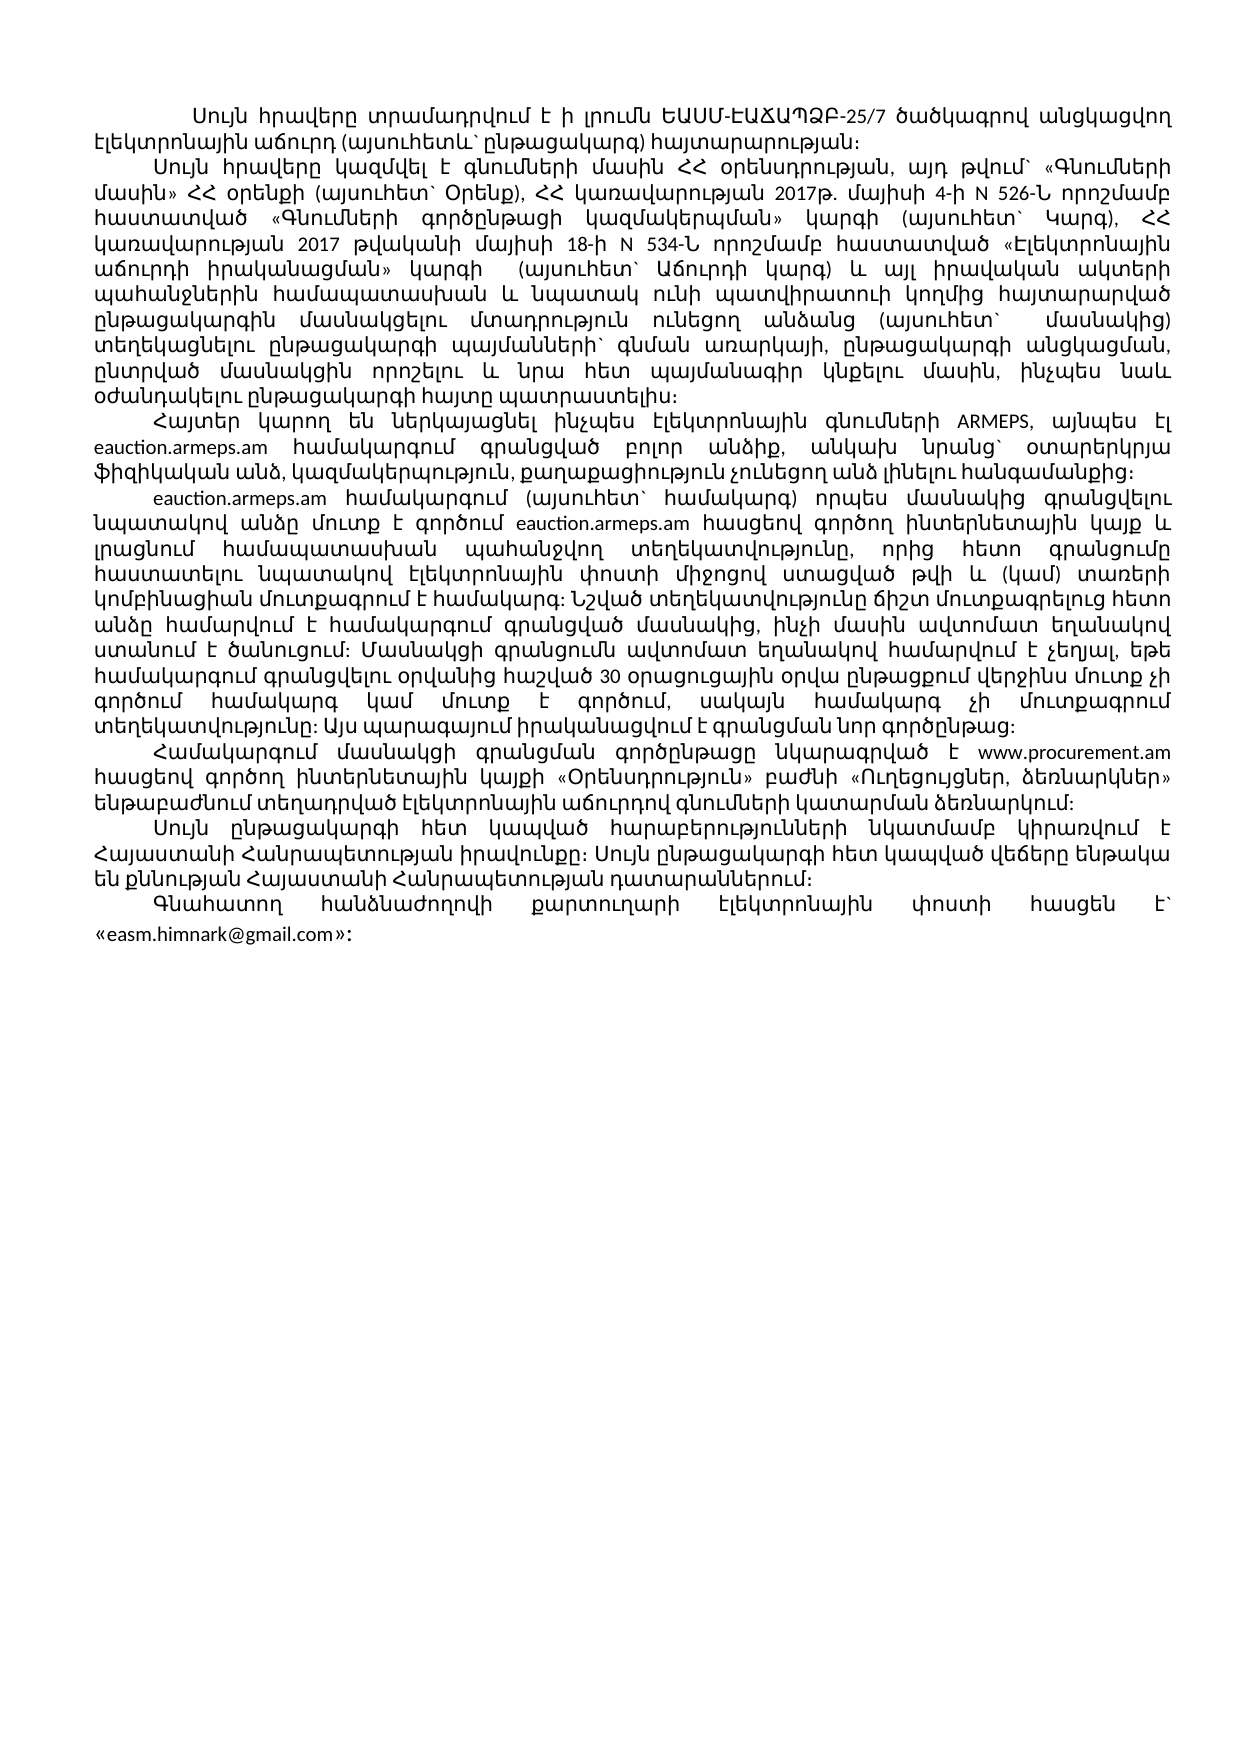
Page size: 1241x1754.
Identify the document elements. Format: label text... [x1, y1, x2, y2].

text Սույն ընթացակարգի հետ կապված հարաբերությունների նկատմամբ կիրառվում է Հայաստանի Հանրապետության իրավունքը։ Սույն ընթացակարգի հետ կապված վեճերը ենթակա են քննության Հայաստանի Հանրապետության դատարաններում։ [94, 815, 1171, 892]
text Գնահատող հանձնաժողովի քարտուղարի էլեկտրոնային փոստի հասցեն է` «easm.himnark@gmail.com»: [94, 892, 1171, 948]
text Համակարգում մասնակցի գրանցման գործընթացը նկարագրված է www.procurement.am հասցեով գործող ինտերնետային կայքի «Օրենսդրություն» բաժնի «Ուղեցույցներ, ձեռնարկներ» ենթաբաժնում տեղադրված էլեկտրոնային աճուրդով գնումների կատարման ձեռնարկում: [94, 739, 1171, 815]
text Հայտեր կարող են ներկայացնել ինչպես էլեկտրոնային գնումների ARMEPS, այնպես էլ eauction.armeps.am համակարգում գրանցված բոլոր անձիք, անկախ նրանց` օտարերկրյա ֆիզիկական անձ, կազմակերպություն, քաղաքացիություն չունեցող անձ լինելու հանգամանքից։ [94, 409, 1171, 485]
text Սույն հրավերը տրամադրվում է ի լրումն ԵԱՍՄ-ԷԱՃԱՊՁԲ-25/7 ծածկագրով անցկացվող էլեկտրոնային աճուրդ (այսուհետև` ընթացակարգ) հայտարարության։ [94, 104, 1171, 154]
text Սույն հրավերը կազմվել է գնումների մասին ՀՀ օրենսդրության, այդ թվում` «Գնումների մասին» ՀՀ օրենքի (այսուհետ` Օրենք), ՀՀ կառավարության 2017թ. մայիսի 4-ի N 526-Ն որոշմամբ հաստատված «Գնումների գործընթացի կազմակերպման» կարգի (այսուհետ` Կարգ), ՀՀ կառավարության 2017 թվականի մայիսի 18-ի N 534-Ն որոշմամբ հաստատված «Էլեկտրոնային աճուրդի իրականացման» կարգի (այսուհետ` Աճուրդի կարգ) և այլ իրավական ակտերի պահանջներին համապատասխան և նպատակ ունի պատվիրատուի կողմից հայտարարված ընթացակարգին մասնակցելու մտադրություն ունեցող անձանց (այսուհետ` մասնակից) տեղեկացնելու ընթացակարգի պայմանների` գնման առարկայի, ընթացակարգի անցկացման, ընտրված մասնակցին որոշելու և նրա հետ պայմանագիր կնքելու մասին, ինչպես նաև օժանդակելու ընթացակարգի հայտը պատրաստելիս։ [94, 154, 1171, 409]
text eauction.armeps.am համակարգում (այսուհետ` համակարգ) որպես մասնակից գրանցվելու նպատակով անձը մուտք է գործում eauction.armeps.am հասցեով գործող ինտերնետային կայք և լրացնում համապատասխան պահանջվող տեղեկատվությունը, որից հետո գրանցումը հաստատելու նպատակով էլեկտրոնային փոստի միջոցով ստացված թվի և (կամ) տառերի կոմբինացիան մուտքագրում է համակարգ: Նշված տեղեկատվությունը ճիշտ մուտքագրելուց հետո անձը համարվում է համակարգում գրանցված մասնակից, ինչի մասին ավտոմատ եղանակով ստանում է ծանուցում: Մասնակցի գրանցումն ավտոմատ եղանակով համարվում է չեղյալ, եթե համակարգում գրանցվելու օրվանից հաշված 30 օրացուցային օրվա ընթացքում վերջինս մուտք չի գործում համակարգ կամ մուտք է գործում, սակայն համակարգ չի մուտքագրում տեղեկատվությունը: Այս պարագայում իրականացվում է գրանցման նոր գործընթաց: [94, 485, 1171, 739]
